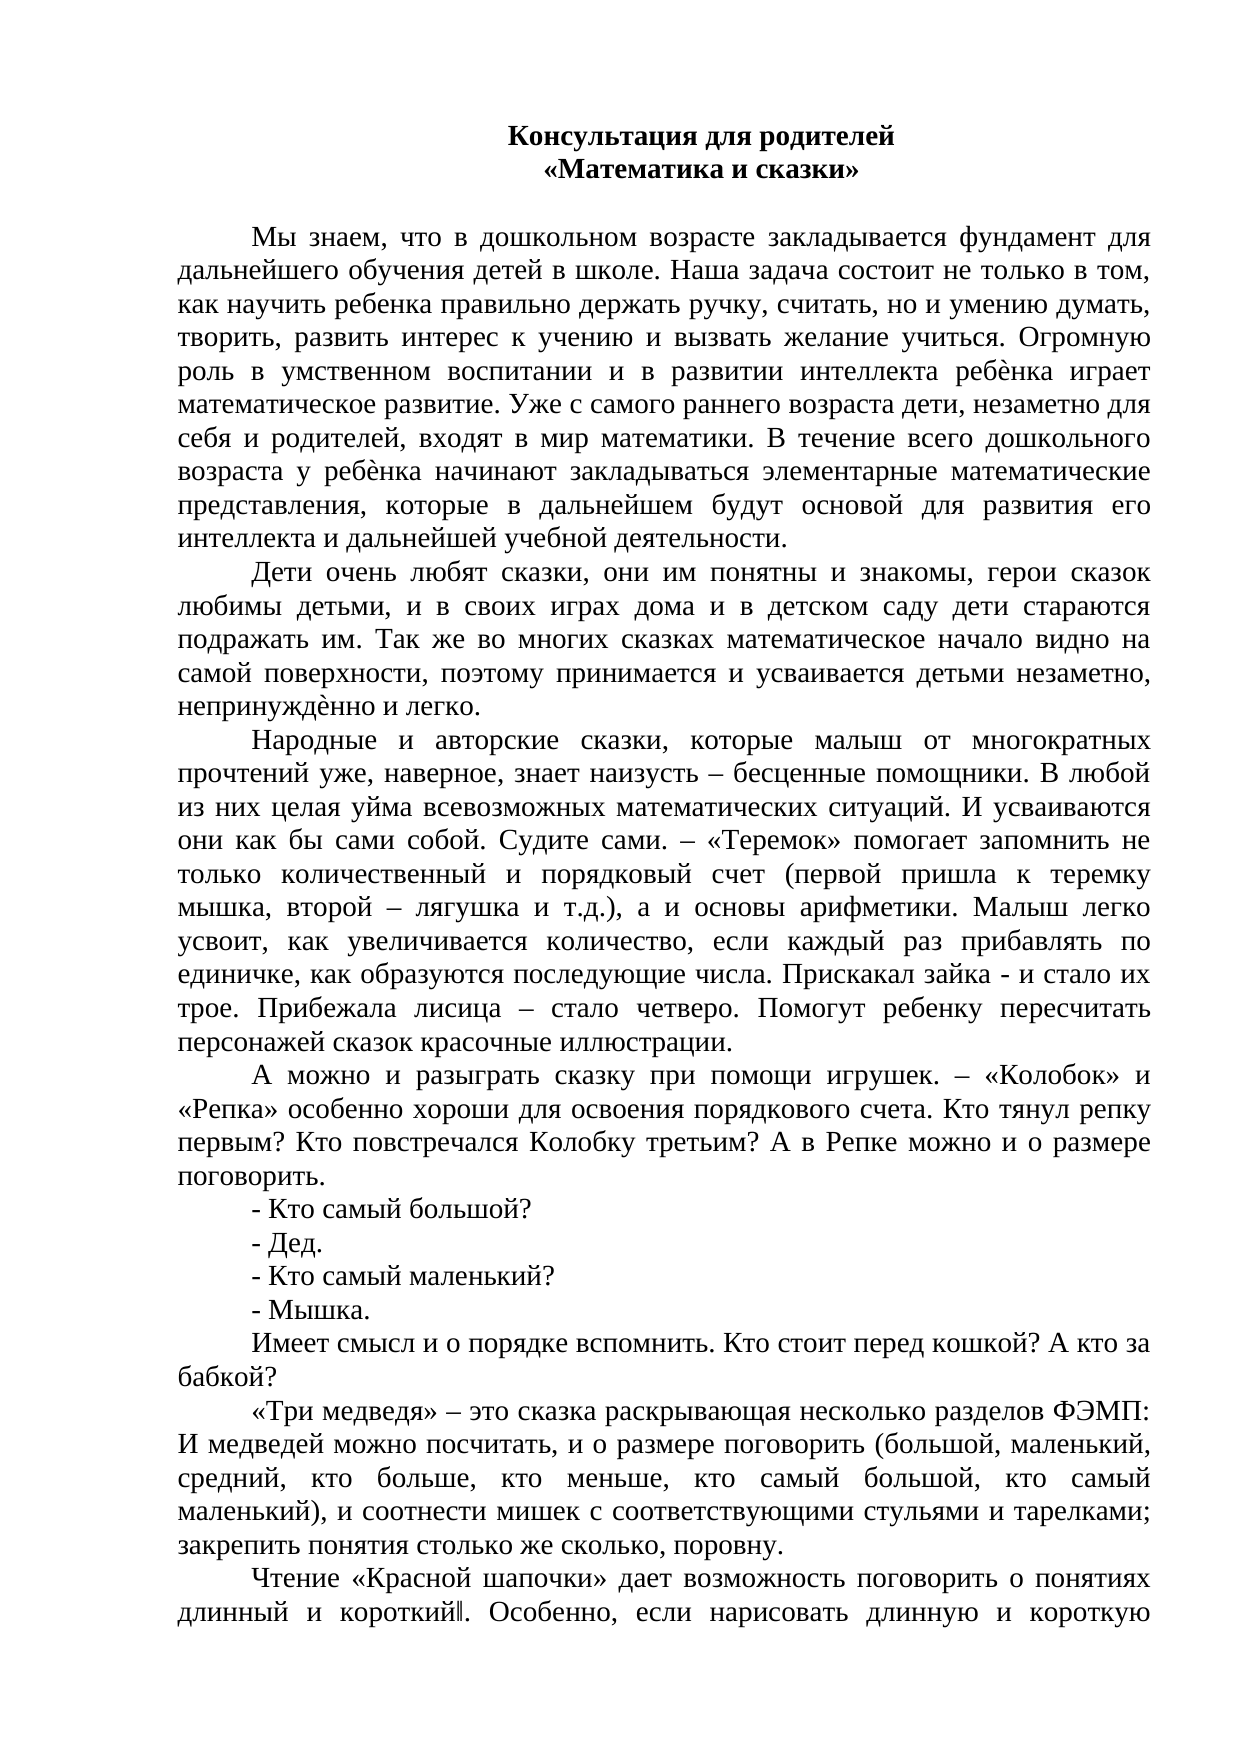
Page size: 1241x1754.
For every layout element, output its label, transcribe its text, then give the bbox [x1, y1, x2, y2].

text Мы знаем, что в дошкольном возрасте закладывается фундамент для дальнейшего обучения детей в школе. Наша задача состоит не только в том, как научить ребенка правильно держать ручку, считать, но и умению думать, творить, развить интерес к учению и вызвать желание учиться. Огромную роль в умственном воспитании и в развитии интеллекта ребѐнка играет математическое развитие. Уже с самого раннего возраста дети, незаметно для себя и родителей, входят в мир математики. В течение всего дошкольного возраста у ребѐнка начинают закладываться элементарные математические представления, которые в дальнейшем будут основой для развития его интеллекта и дальнейшей учебной деятельности. [177, 219, 1152, 554]
text - Дед. [177, 1225, 1152, 1258]
text Народные и авторские сказки, которые малыш от многократных прочтений уже, наверное, знает наизусть – бесценные помощники. В любой из них целая уйма всевозможных математических ситуаций. И усваиваются они как бы сами собой. Судите сами. – «Теремок» помогает запомнить не только количественный и порядковый счет (первой пришла к теремку мышка, второй – лягушка и т.д.), а и основы арифметики. Малыш легко усвоит, как увеличивается количество, если каждый раз прибавлять по единичке, как образуются последующие числа. Прискакал зайка - и стало их трое. Прибежала лисица – стало четверо. Помогут ребенку пересчитать персонажей сказок красочные иллюстрации. [177, 722, 1152, 1057]
text Дети очень любят сказки, они им понятны и знакомы, герои сказок любимы детьми, и в своих играх дома и в детском саду дети стараются подражать им. Так же во многих сказках математическое начало видно на самой поверхности, поэтому принимается и усваивается детьми незаметно, непринуждѐнно и легко. [177, 554, 1152, 722]
text Консультация для родителей [177, 118, 1152, 152]
text - Кто самый большой? [177, 1191, 1152, 1225]
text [177, 1560, 1152, 1627]
text - Мышка. [177, 1292, 1152, 1326]
text «Три медведя» – это сказка раскрывающая несколько разделов ФЭМП: И медведей можно посчитать, и о размере поговорить (большой, маленький, средний, кто больше, кто меньше, кто самый большой, кто самый маленький), и соотнести мишек с соответствующими стульями и тарелками; закрепить понятия столько же сколько, поровну. [177, 1393, 1152, 1560]
text - Кто самый маленький? [177, 1258, 1152, 1292]
text Имеет смысл и о порядке вспомнить. Кто стоит перед кошкой? А кто за бабкой? [177, 1326, 1152, 1393]
text А можно и разыграть сказку при помощи игрушек. – «Колобок» и «Репка» особенно хороши для освоения порядкового счета. Кто тянул репку первым? Кто повстречался Колобку третьим? А в Репке можно и о размере поговорить. [177, 1057, 1152, 1191]
text «Математика и сказки» [177, 152, 1152, 185]
